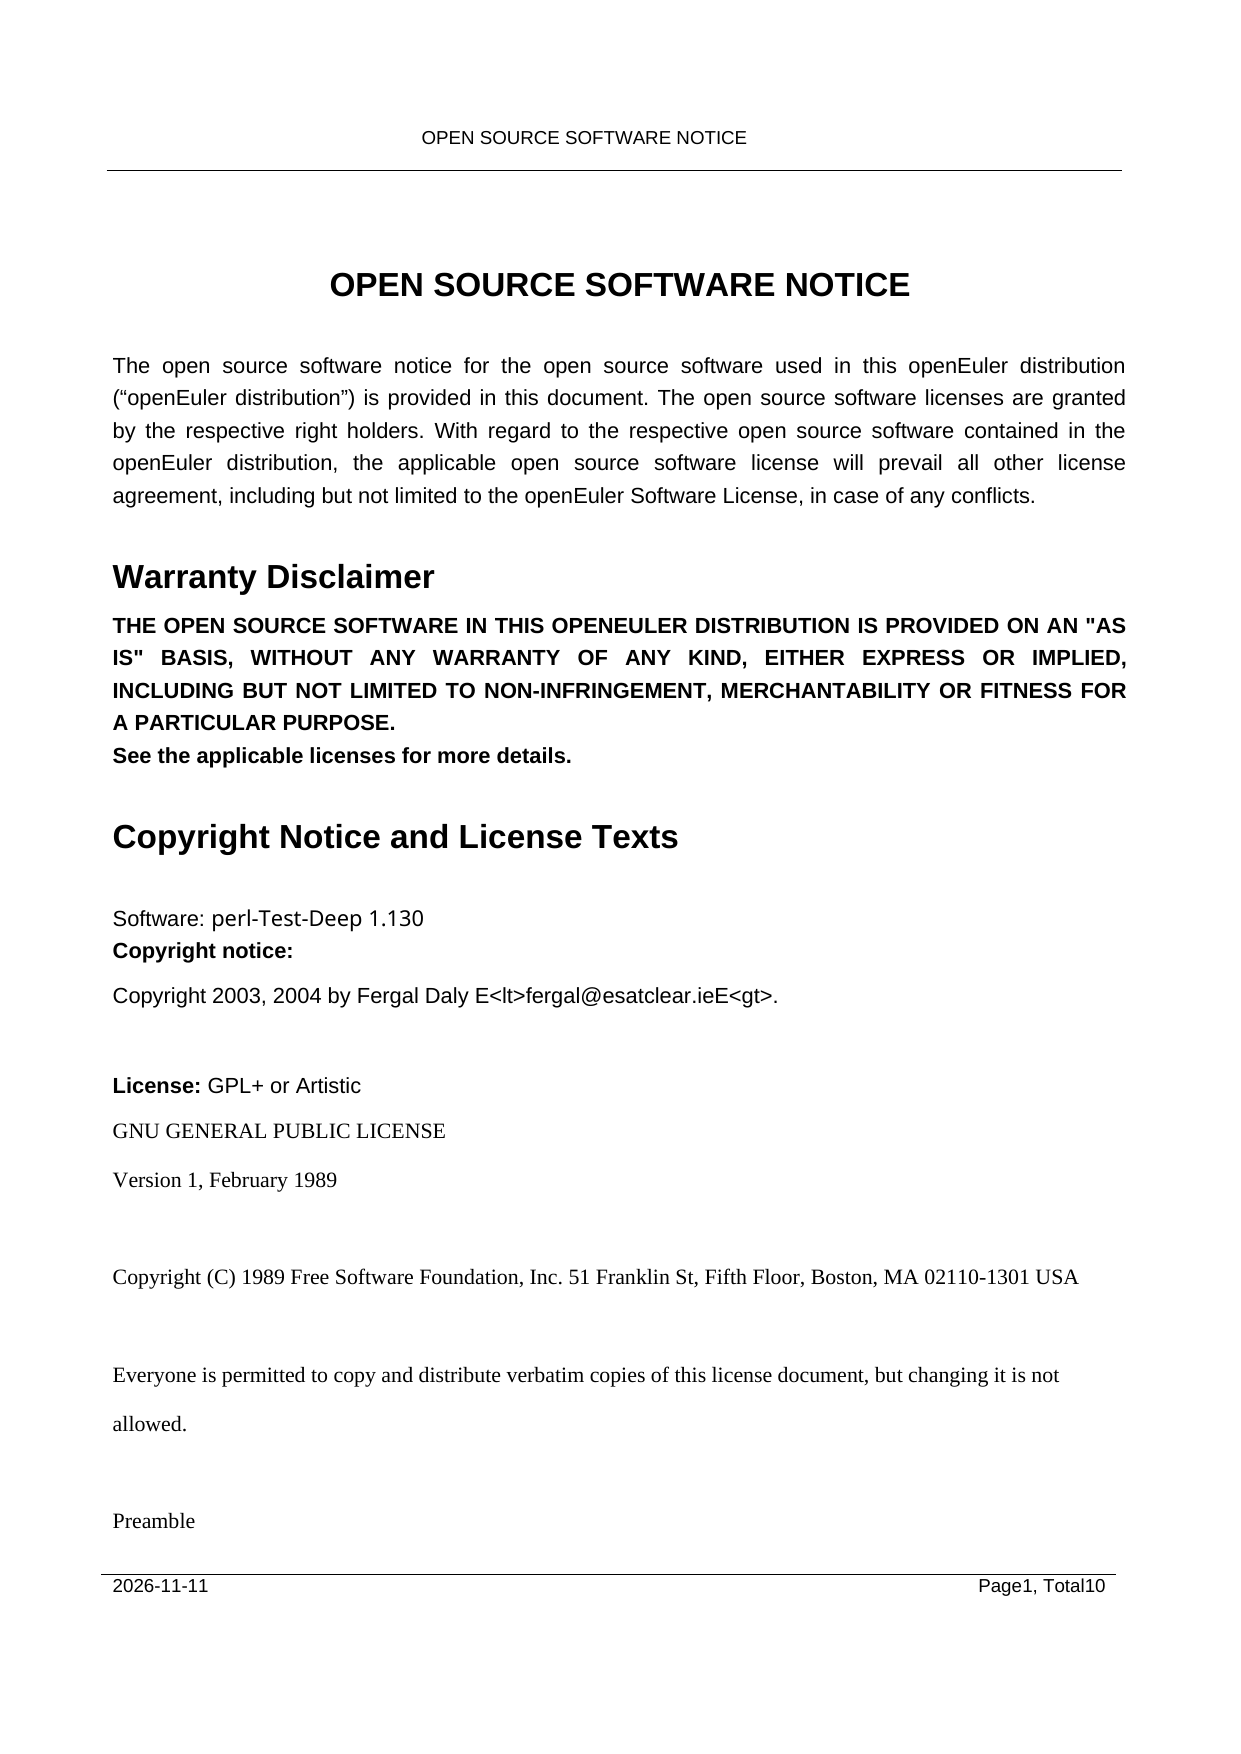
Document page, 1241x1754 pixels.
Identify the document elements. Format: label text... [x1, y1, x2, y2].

text THE OPEN SOURCE SOFTWARE IN THIS OPENEULER DISTRIBUTION IS PROVIDED ON AN "AS IS" BASIS, WITHOUT ANY WARRANTY OF ANY KIND, EITHER EXPRESS OR IMPLIED, INCLUDING BUT NOT LIMITED TO NON-INFRINGEMENT, MERCHANTABILITY OR FITNESS FOR A PARTICULAR PURPOSE. See the applicable licenses for more details. [112, 609, 1128, 771]
text Copyright notice: [112, 934, 1128, 966]
text Copyright 2003, 2004 by Fergal Daly E<lt>fergal@esatclear.ieE<gt>. [112, 979, 1128, 1012]
text Copyright Notice and License Texts [112, 804, 1128, 869]
text Warranty Disclaimer [112, 544, 1128, 609]
text License: GPL+ or Artistic [112, 1069, 1128, 1102]
text OPEN SOURCE SOFTWARE NOTICE [112, 251, 1128, 316]
text The open source software notice for the open source software used in this openEuler distribution (“openEuler distribution”) is provided in this document. The open source software licenses are granted by the respective right holders. With regard to the respective open source software contained in the openEuler distribution, the applicable open source software license will prevail all other license agreement, including but not limited to the openEuler Software License, in case of any conflicts. [112, 349, 1128, 511]
text Software: perl-Test-Deep 1.130 [112, 901, 1128, 934]
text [112, 1114, 1128, 1537]
